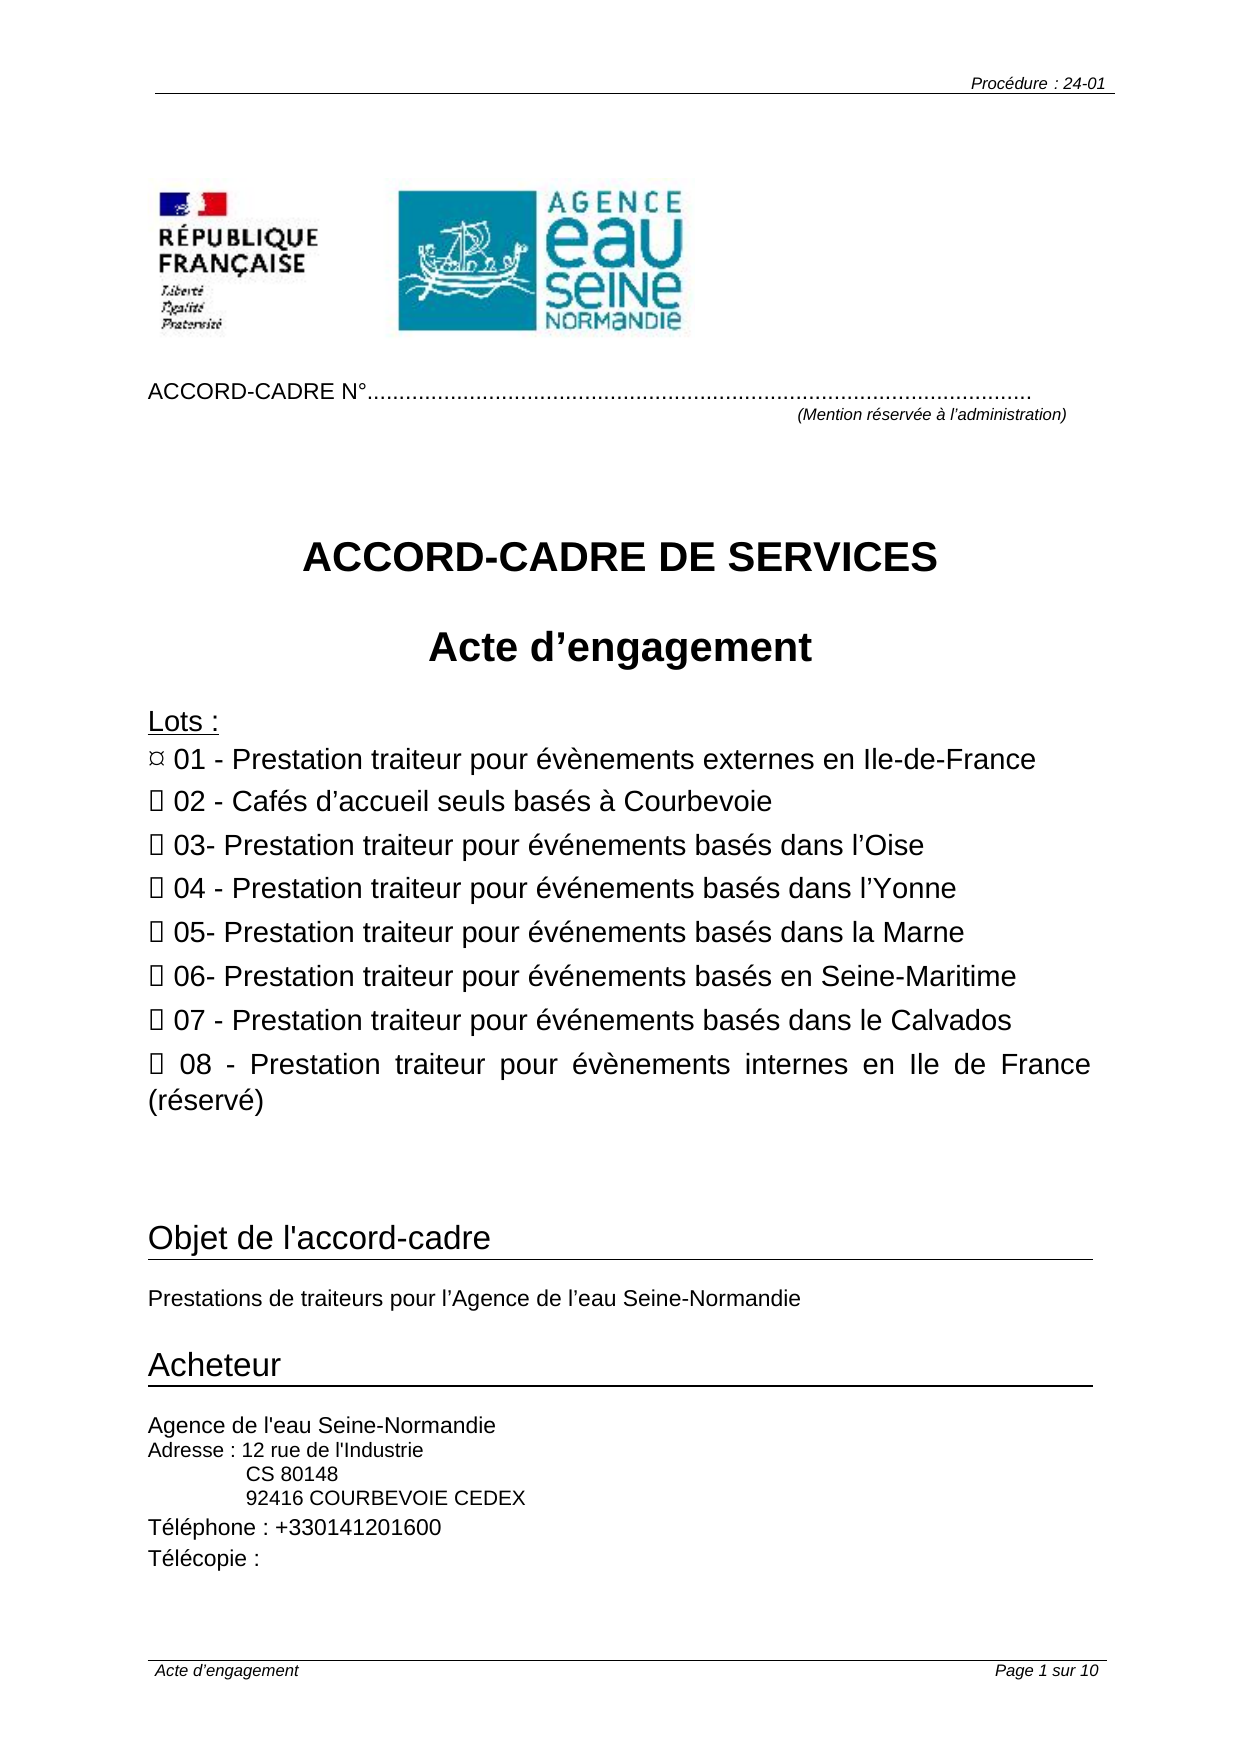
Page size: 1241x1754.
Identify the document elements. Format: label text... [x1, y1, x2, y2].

text Adresse : 12 rue de l'Industrie [148, 1438, 1093, 1462]
text  04 - Prestation traiteur pour événements basés dans l’Yonne [148, 868, 1093, 907]
text  06- Prestation traiteur pour événements basés en Seine-Maritime [148, 956, 1093, 995]
text Objet de l'accord-cadre [148, 1218, 1093, 1259]
text Acheteur [148, 1345, 1093, 1385]
text CS 80148 [148, 1462, 1093, 1486]
text Lots : [148, 704, 1093, 738]
text  03- Prestation traiteur pour événements basés dans l’Oise [148, 824, 1093, 864]
text (Mention réservée à l’administration) [797, 404, 1093, 424]
text  05- Prestation traiteur pour événements basés dans la Marne [148, 912, 1093, 951]
text Téléphone : +330141201600 [148, 1514, 1093, 1541]
text Télécopie : [148, 1545, 1093, 1571]
text Prestations de traiteurs pour l’Agence de l’eau Seine-Normandie [148, 1285, 1093, 1311]
text ACCORD-CADRE N° [148, 378, 1093, 404]
picture [147, 178, 695, 344]
text  08 - Prestation traiteur pour évènements internes en Ile de France (réservé) [148, 1043, 1093, 1116]
text ACCORD-CADRE DE SERVICES [148, 532, 1093, 580]
text 01 - Prestation traiteur pour évènements externes en Ile-de-France [148, 742, 1093, 776]
text  02 - Cafés d’accueil seuls basés à Courbevoie [148, 780, 1093, 820]
text Acte d’engagement [148, 622, 1093, 670]
text  07 - Prestation traiteur pour événements basés dans le Calvados [148, 999, 1093, 1039]
text Agence de l'eau Seine-Normandie [148, 1412, 1093, 1438]
text 92416 COURBEVOIE CEDEX [148, 1486, 1093, 1510]
